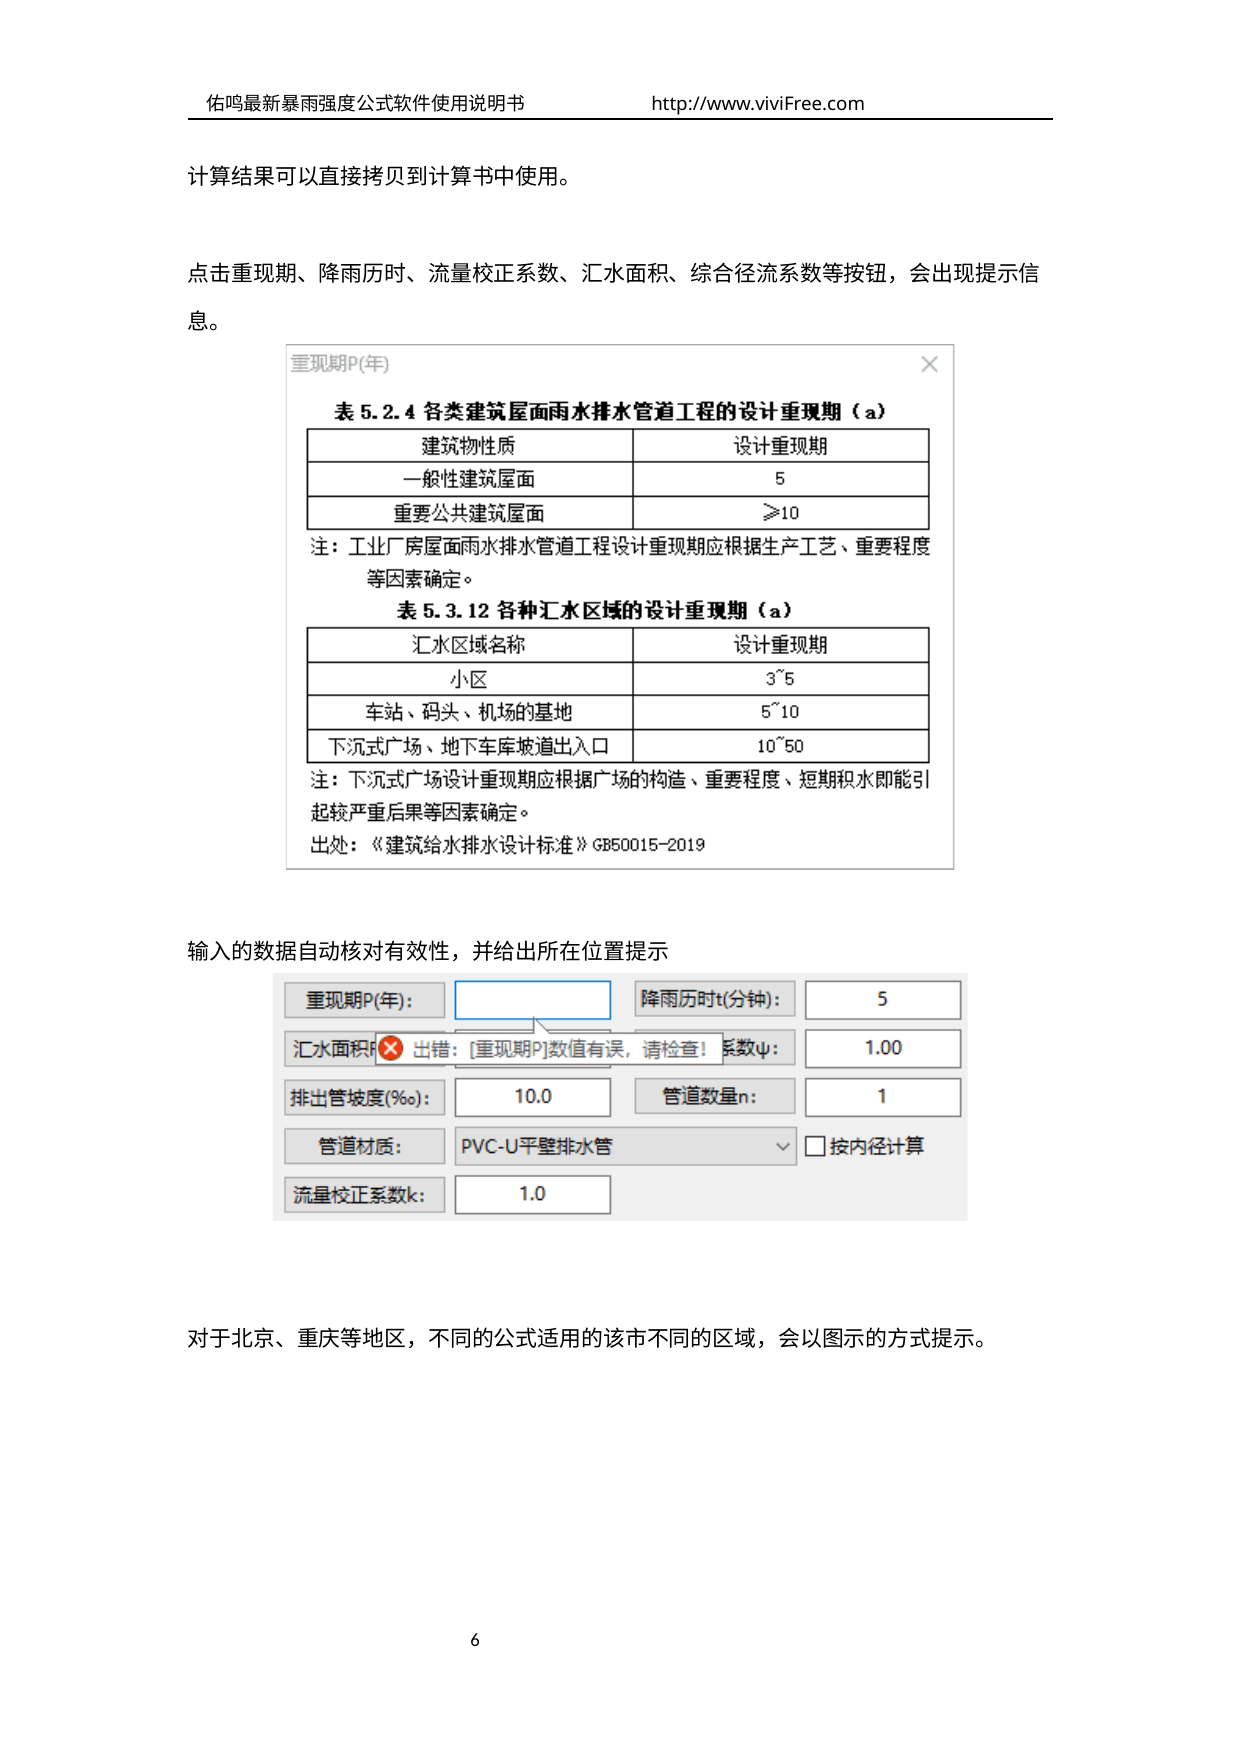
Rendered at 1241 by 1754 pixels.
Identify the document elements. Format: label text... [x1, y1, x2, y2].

text 对于北京、重庆等地区，不同的公式适用的该市不同的区域，会以图示的方式提示。 [187, 1313, 1053, 1361]
picture [285, 344, 955, 870]
text 输入的数据自动核对有效性，并给出所在位置提示 [187, 925, 1053, 974]
text 点击重现期、降雨历时、流量校正系数、汇水面积、综合径流系数等按钮，会出现提示信息。 [187, 247, 1053, 344]
text 计算结果可以直接拷贝到计算书中使用。 [187, 150, 1053, 199]
picture [272, 973, 968, 1221]
